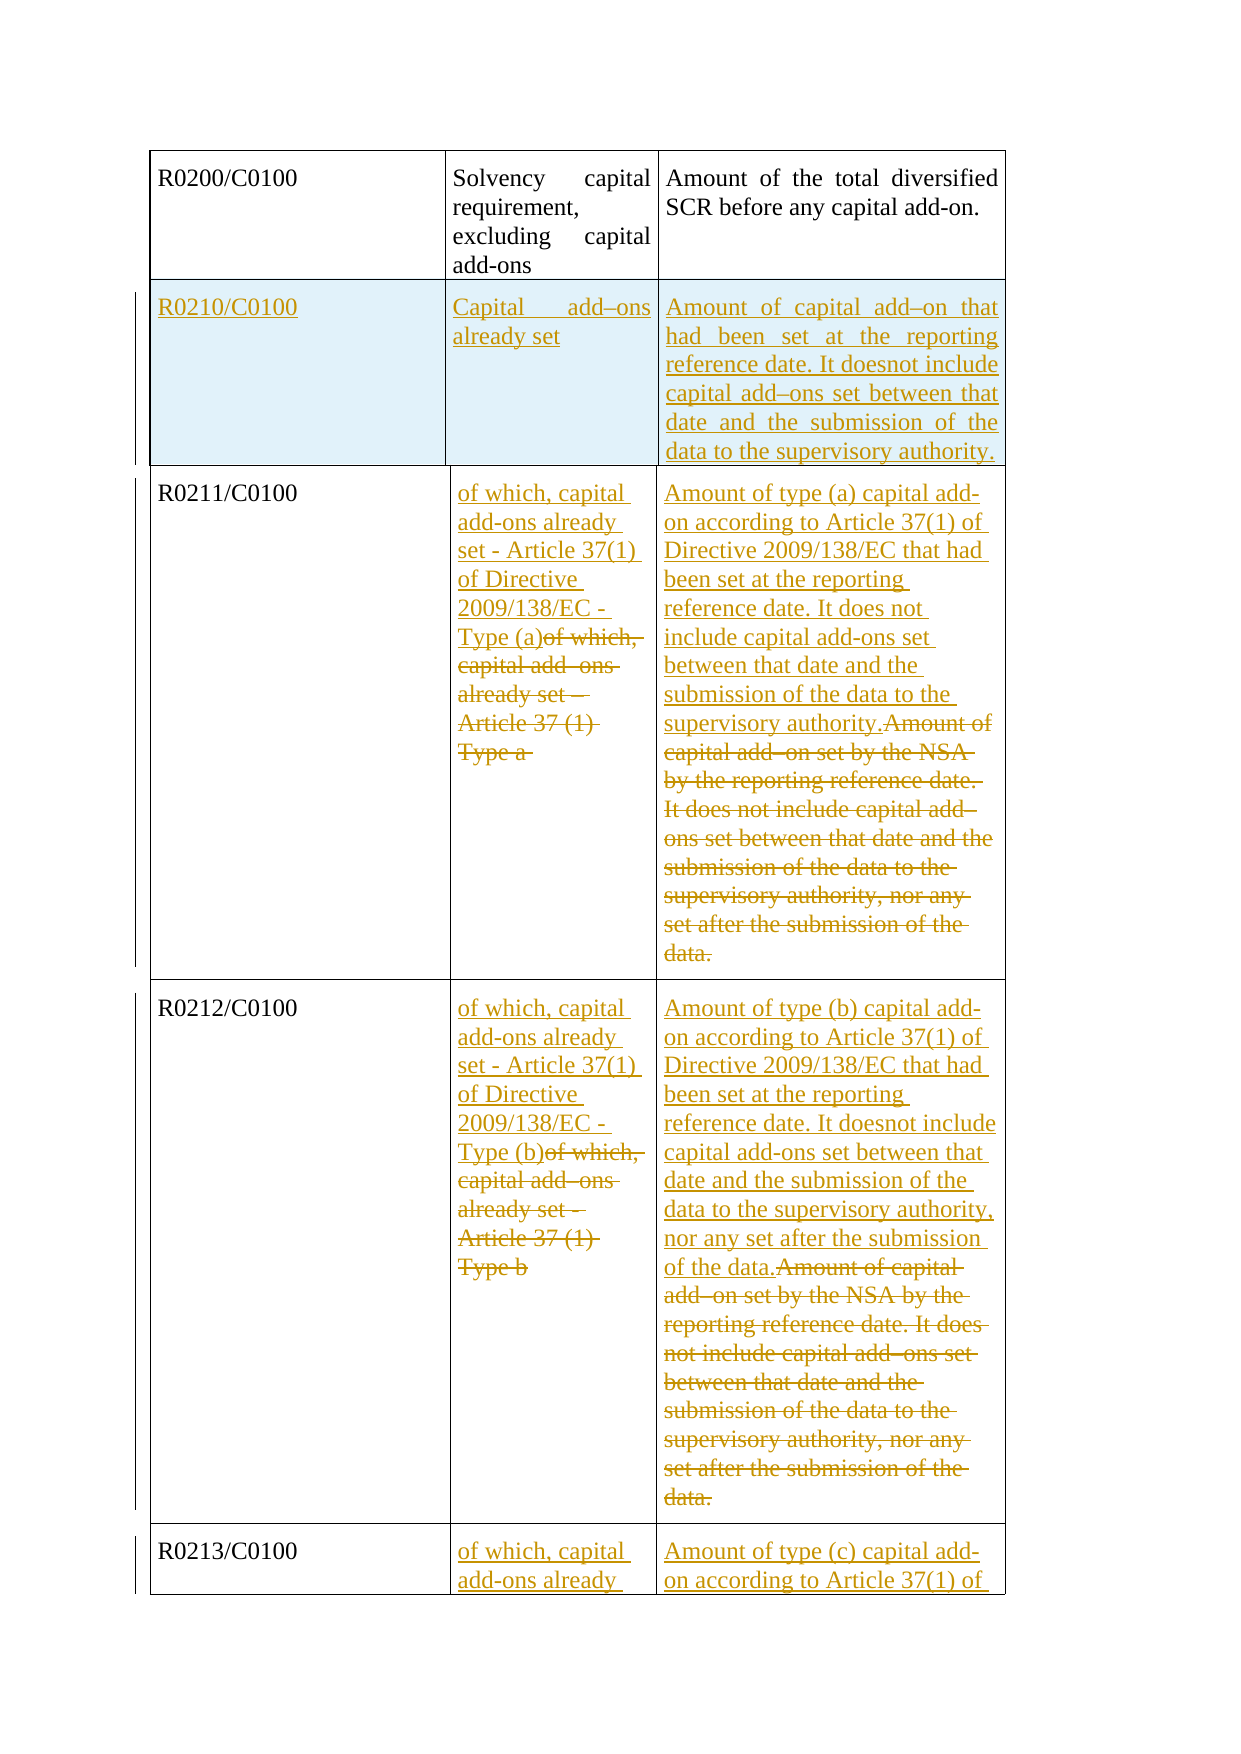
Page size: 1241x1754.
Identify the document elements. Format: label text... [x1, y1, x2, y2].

table_cell R0211/C0100 [151, 466, 450, 979]
table_cell [657, 980, 1005, 1523]
table_cell Amount of the total diversified SCR before any capital add-on. [659, 151, 1005, 278]
table_cell [657, 1524, 1005, 1594]
table_cell [451, 466, 656, 979]
table_cell [451, 1524, 656, 1594]
table_cell R0212/C0100 [151, 980, 450, 1523]
table_cell R0200/C0100 [151, 151, 445, 278]
table_cell R0213/C0100 [151, 1524, 450, 1594]
table_cell [451, 980, 656, 1523]
table_cell [657, 466, 1005, 979]
table_cell Solvency capital requirement, excluding capital add-ons [446, 151, 658, 278]
